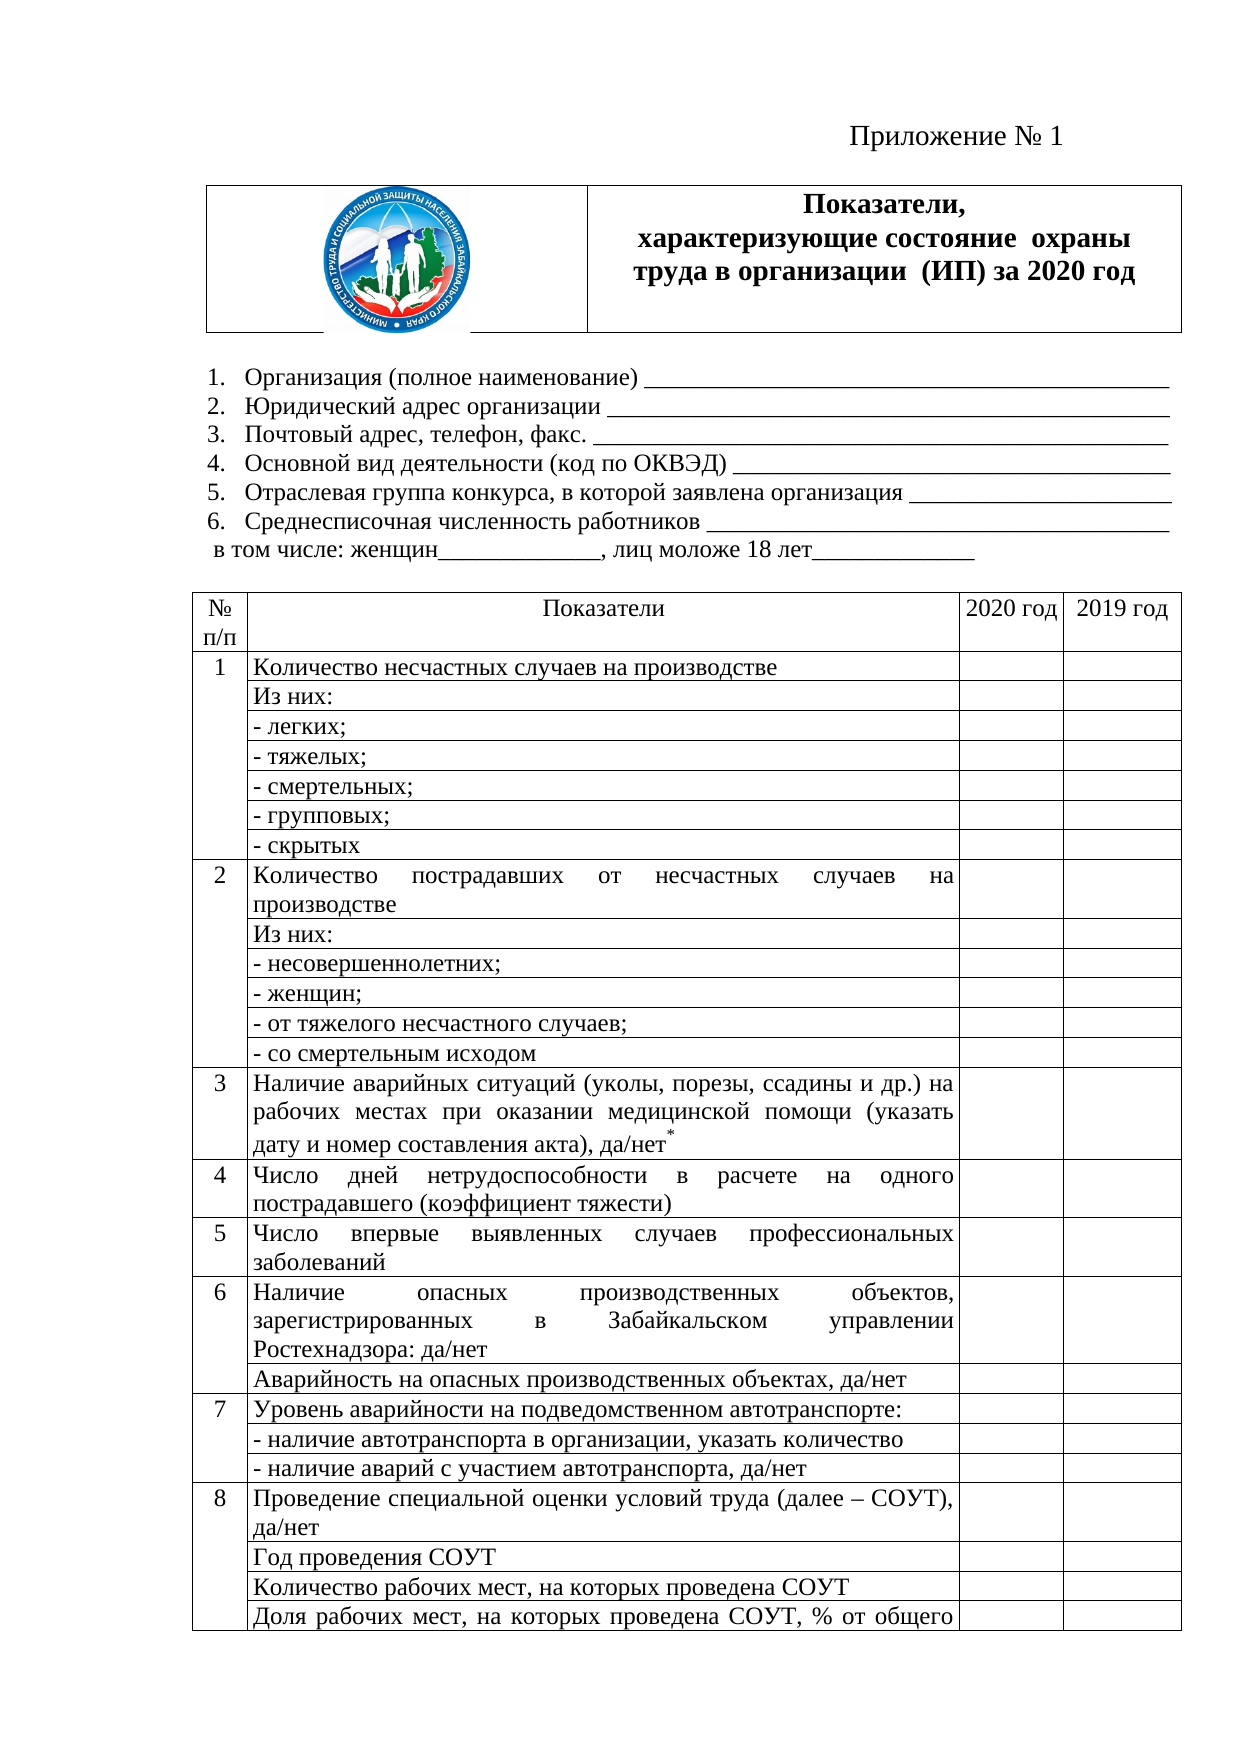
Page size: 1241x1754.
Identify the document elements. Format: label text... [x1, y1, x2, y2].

table_cell Год проведения СОУТ [248, 1542, 959, 1571]
table_cell - тяжелых; [248, 741, 959, 770]
table_cell Наличие опасных производственных объектов, зарегистрированных в Забайкальском управлении Ростехнадзора: да/нет [248, 1277, 959, 1363]
table_cell - со смертельным исходом [248, 1038, 959, 1067]
table_cell Из них: [248, 681, 959, 710]
table_header [471, 186, 587, 332]
table_cell [960, 1454, 1063, 1482]
table_cell 7 [193, 1394, 247, 1482]
table_cell [1064, 801, 1181, 829]
table_header № п/п [193, 593, 247, 651]
table_cell [960, 860, 1063, 918]
list Среднесписочная численность работников _____________________________________ [207, 506, 1181, 534]
table_cell [960, 1483, 1063, 1541]
table_cell [1064, 1218, 1181, 1276]
table_cell [960, 949, 1063, 977]
table_cell [1064, 681, 1181, 710]
table_cell Количество несчастных случаев на производстве [248, 652, 959, 680]
table_cell [1064, 1068, 1181, 1159]
table_cell 6 [193, 1277, 247, 1393]
table_cell [960, 1160, 1063, 1217]
table_cell [960, 919, 1063, 947]
table_cell [1064, 652, 1181, 680]
table_cell 1 [193, 652, 247, 859]
table_cell Аварийность на опасных производственных объектах, да/нет [248, 1364, 959, 1393]
table_header [207, 186, 323, 332]
table_cell [960, 1601, 1063, 1630]
table_cell 2 [193, 860, 247, 1067]
table_cell [1064, 978, 1181, 1007]
table_cell [960, 801, 1063, 829]
list Почтовый адрес, телефон, факс. ______________________________________________ [207, 419, 1181, 448]
table_cell [960, 1364, 1063, 1393]
table_cell [960, 1424, 1063, 1452]
table_cell - смертельных; [248, 771, 959, 799]
table_cell [960, 1008, 1063, 1037]
table_cell [1064, 1454, 1181, 1482]
table_cell 3 [193, 1068, 247, 1159]
table_cell - от тяжелого несчастного случаев; [248, 1008, 959, 1037]
table_header 2019 год [1064, 593, 1181, 651]
picture [323, 186, 471, 333]
text Приложение № 1 [732, 118, 1181, 152]
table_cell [248, 1601, 959, 1630]
table_cell Число впервые выявленных случаев профессиональных заболеваний [248, 1218, 959, 1276]
table_cell [1064, 860, 1181, 918]
table_cell [960, 741, 1063, 770]
table_cell [1064, 1542, 1181, 1571]
table_cell [1064, 1572, 1181, 1600]
table_cell [960, 1068, 1063, 1159]
table_cell [1064, 711, 1181, 740]
table_cell Уровень аварийности на подведомственном автотранспорте: [248, 1394, 959, 1423]
table_cell Из них: [248, 919, 959, 947]
table_cell [1064, 1483, 1181, 1541]
table_cell - скрытых [248, 830, 959, 859]
list Отраслевая группа конкурса, в которой заявлена организация _____________________ [207, 477, 1181, 506]
table_cell [960, 1394, 1063, 1423]
table_cell [1064, 949, 1181, 977]
table_header Показатели, характеризующие состояние охраны труда в организации (ИП) за 2020 год [588, 186, 1181, 332]
table_cell - женщин; [248, 978, 959, 1007]
table_header Показатели [248, 593, 959, 651]
table_cell [960, 681, 1063, 710]
table_cell [1064, 1424, 1181, 1452]
table_cell [1064, 1160, 1181, 1217]
table_cell - несовершеннолетних; [248, 949, 959, 977]
table_cell [1064, 1277, 1181, 1363]
table_cell [1064, 830, 1181, 859]
table_cell [960, 1277, 1063, 1363]
table_cell [960, 652, 1063, 680]
table_cell [1064, 1394, 1181, 1423]
table_cell - наличие аварий с участием автотранспорта, да/нет [248, 1454, 959, 1482]
table_cell - легких; [248, 711, 959, 740]
table_cell [960, 1572, 1063, 1600]
table_cell [1064, 741, 1181, 770]
table_cell [960, 1218, 1063, 1276]
table_cell [1064, 1364, 1181, 1393]
table_cell Количество рабочих мест, на которых проведена СОУТ [248, 1572, 959, 1600]
table_cell Количество пострадавших от несчастных случаев на производстве [248, 860, 959, 918]
table_cell [960, 711, 1063, 740]
table_cell [1064, 1008, 1181, 1037]
table_cell [960, 978, 1063, 1007]
list Основной вид деятельности (код по ОКВЭД) ___________________________________ [207, 448, 1181, 477]
table_cell 4 [193, 1160, 247, 1217]
list Юридический адрес организации _____________________________________________ [207, 391, 1181, 419]
table_cell [1064, 1038, 1181, 1067]
table_cell 5 [193, 1218, 247, 1276]
table_header 2020 год [960, 593, 1063, 651]
table_cell 8 [193, 1483, 247, 1630]
list Организация (полное наименование) __________________________________________ [207, 362, 1181, 391]
table_cell - групповых; [248, 801, 959, 829]
table_cell [960, 1542, 1063, 1571]
table_cell [960, 771, 1063, 799]
table_cell [1064, 771, 1181, 799]
table_cell Проведение специальной оценки условий труда (далее – СОУТ), да/нет [248, 1483, 959, 1541]
table_cell Число дней нетрудоспособности в расчете на одного пострадавшего (коэффициент тяжести) [248, 1160, 959, 1217]
table_cell [1064, 919, 1181, 947]
text в том числе: женщин_____________, лиц моложе 18 лет_____________ [207, 534, 1181, 563]
table_cell [960, 830, 1063, 859]
table_cell - наличие автотранспорта в организации, указать количество [248, 1424, 959, 1452]
table_cell [960, 1038, 1063, 1067]
table_cell [1064, 1601, 1181, 1630]
table_cell Наличие аварийных ситуаций (уколы, порезы, ссадины и др.) на рабочих местах при оказании медицинской помощи (указать дату и номер составления акта), да/нет* [248, 1068, 959, 1159]
